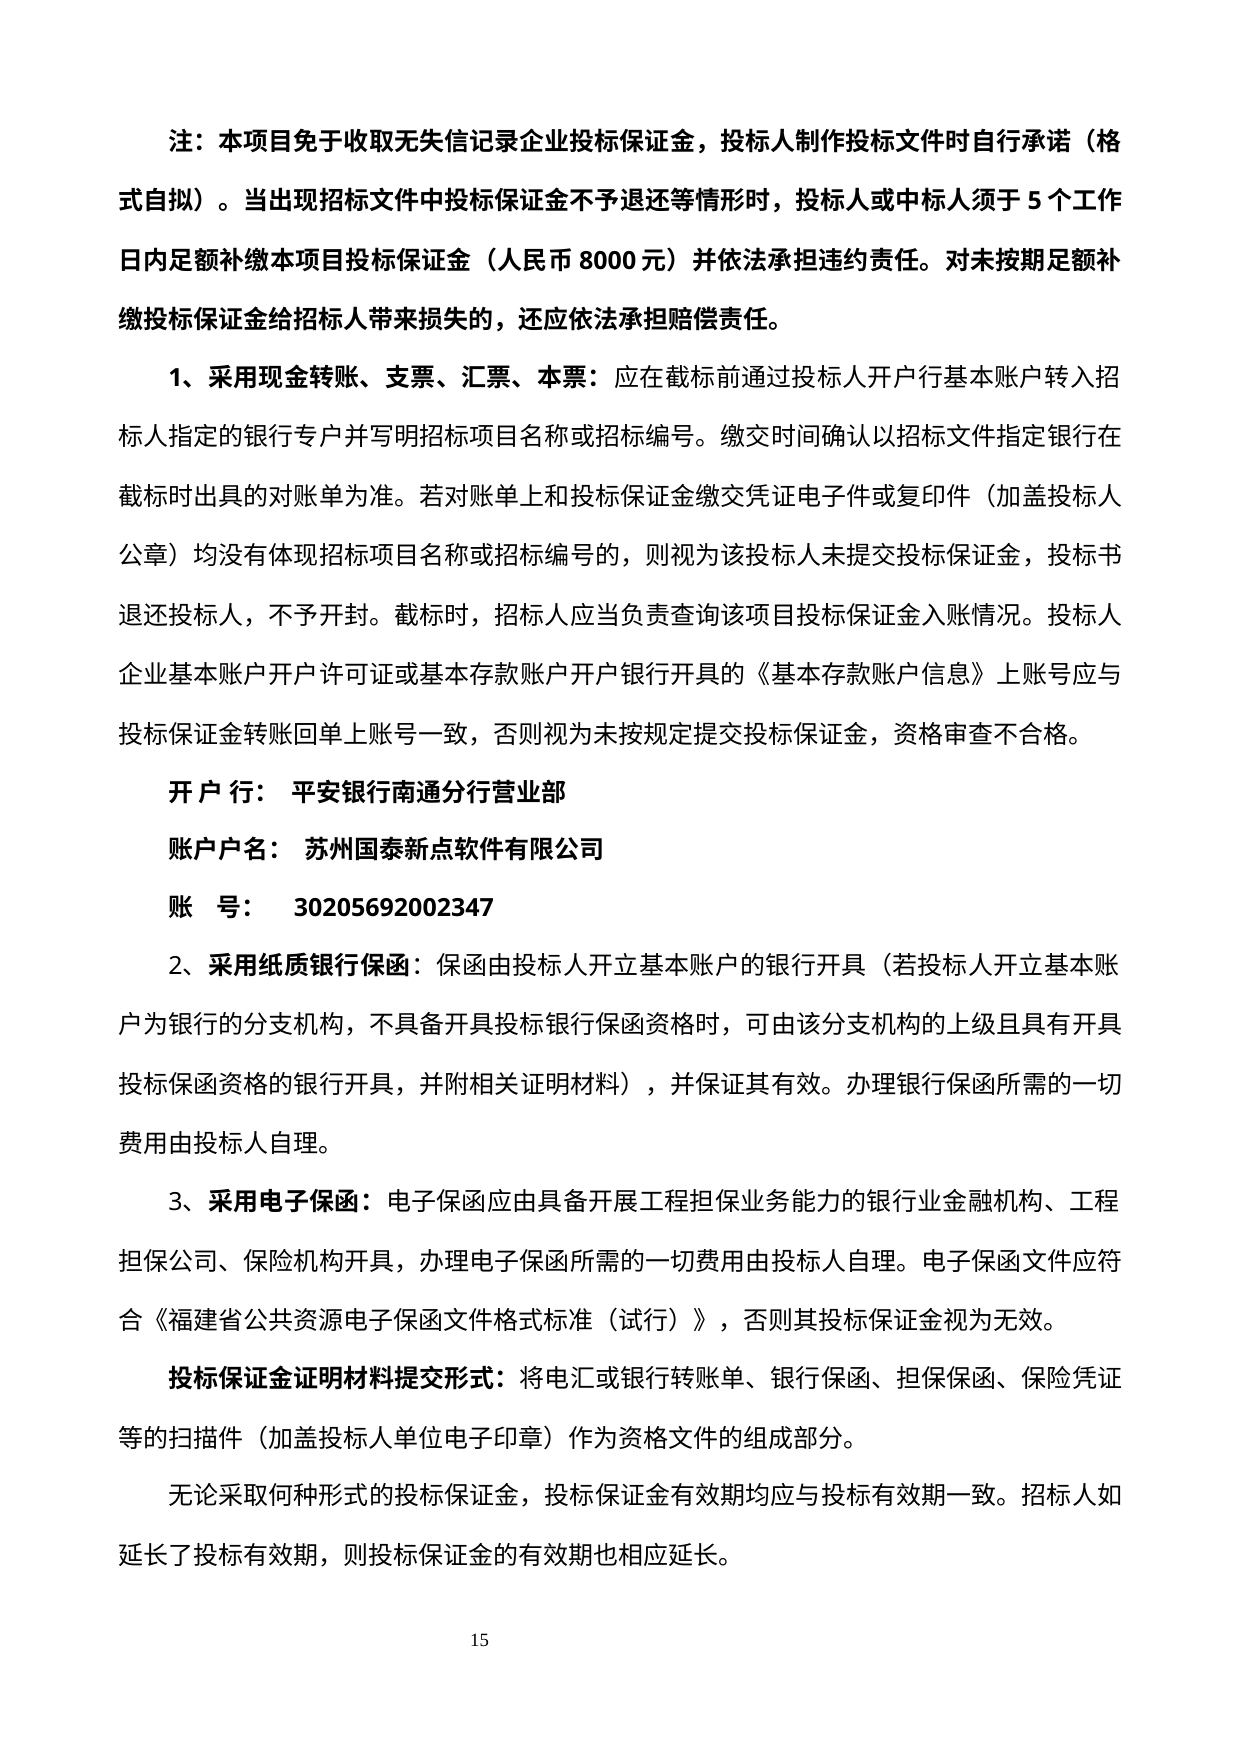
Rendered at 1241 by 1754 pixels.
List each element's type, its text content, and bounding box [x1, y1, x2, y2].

text 账 号： 30205692002347 [118, 886, 1122, 926]
text 账户户名： 苏州国泰新点软件有限公司 [118, 828, 1122, 868]
text 开 户 行： 平安银行南通分行营业部 [118, 770, 1122, 810]
text 无论采取何种形式的投标保证金，投标保证金有效期均应与投标有效期一致。招标人如延长了投标有效期，则投标保证金的有效期也相应延长。 [118, 1474, 1122, 1573]
text 2、采用纸质银行保函：保函由投标人开立基本账户的银行开具（若投标人开立基本账户为银行的分支机构，不具备开具投标银行保函资格时，可由该分支机构的上级且具有开具投标保函资格的银行开具，并附相关证明材料），并保证其有效。办理银行保函所需的一切费用由投标人自理。 [118, 944, 1122, 1162]
text 投标保证金证明材料提交形式：将电汇或银行转账单、银行保函、担保保函、保险凭证等的扫描件（加盖投标人单位电子印章）作为资格文件的组成部分。 [118, 1357, 1122, 1456]
text 3、采用电子保函：电子保函应由具备开展工程担保业务能力的银行业金融机构、工程担保公司、保险机构开具，办理电子保函所需的一切费用由投标人自理。电子保函文件应符合《福建省公共资源电子保函文件格式标准（试行）》，否则其投标保证金视为无效。 [118, 1180, 1122, 1339]
text 注：本项目免于收取无失信记录企业投标保证金，投标人制作投标文件时自行承诺（格式自拟）。当出现招标文件中投标保证金不予退还等情形时，投标人或中标人须于5个工作日内足额补缴本项目投标保证金（人民币8000元）并依法承担违约责任。对未按期足额补缴投标保证金给招标人带来损失的，还应依法承担赔偿责任。 [118, 119, 1122, 338]
text 1、采用现金转账、支票、汇票、本票：应在截标前通过投标人开户行基本账户转入招标人指定的银行专户并写明招标项目名称或招标编号。缴交时间确认以招标文件指定银行在截标时出具的对账单为准。若对账单上和投标保证金缴交凭证电子件或复印件（加盖投标人公章）均没有体现招标项目名称或招标编号的，则视为该投标人未提交投标保证金，投标书退还投标人，不予开封。截标时，招标人应当负责查询该项目投标保证金入账情况。投标人企业基本账户开户许可证或基本存款账户开户银行开具的《基本存款账户信息》上账号应与投标保证金转账回单上账号一致，否则视为未按规定提交投标保证金，资格审查不合格。 [118, 356, 1122, 752]
